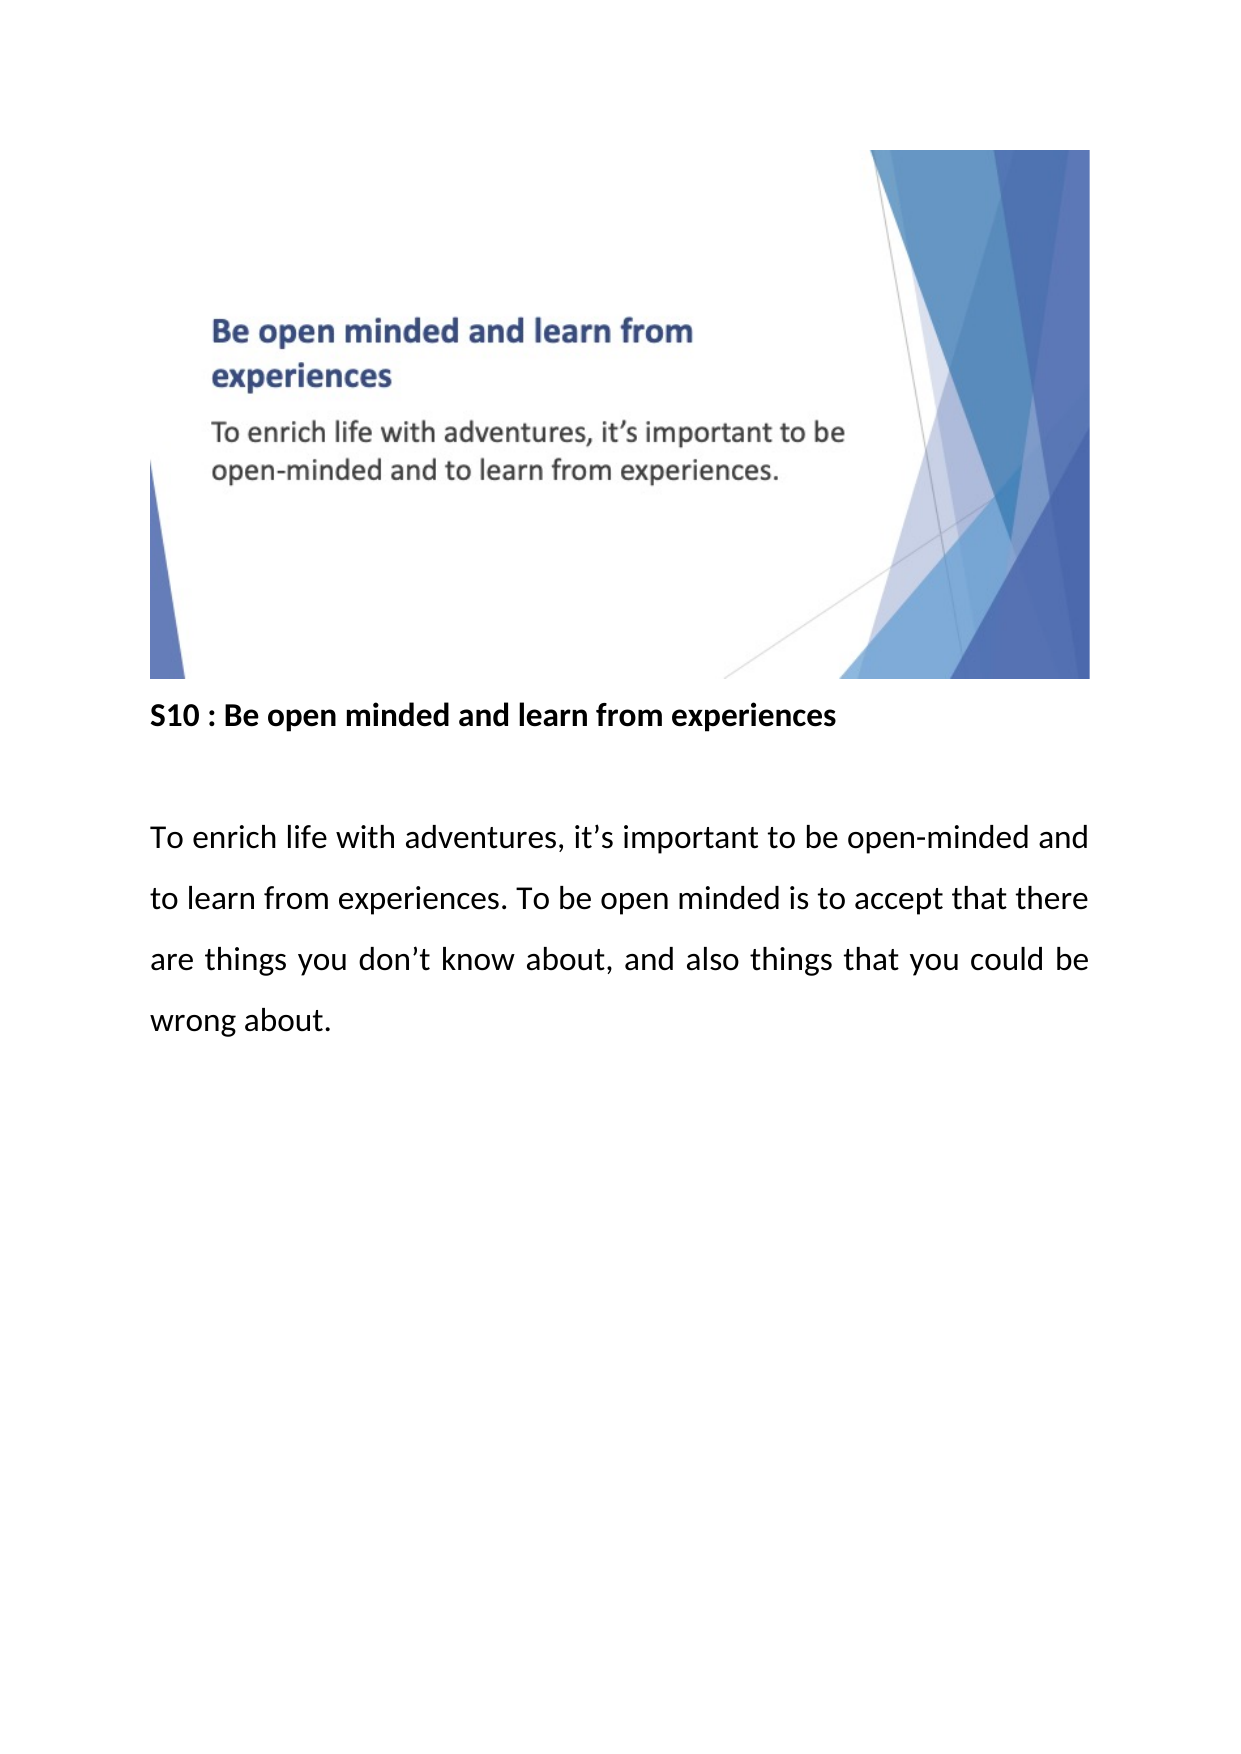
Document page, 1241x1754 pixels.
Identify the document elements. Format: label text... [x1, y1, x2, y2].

picture [150, 150, 1090, 679]
text S10 : Be open minded and learn from experiences [150, 694, 1090, 734]
text To enrich life with adventures, it’s important to be open-minded and to learn from experiences. To be open minded is to accept that there are things you don’t know about, and also things that you could be wrong about. [150, 816, 1090, 1040]
